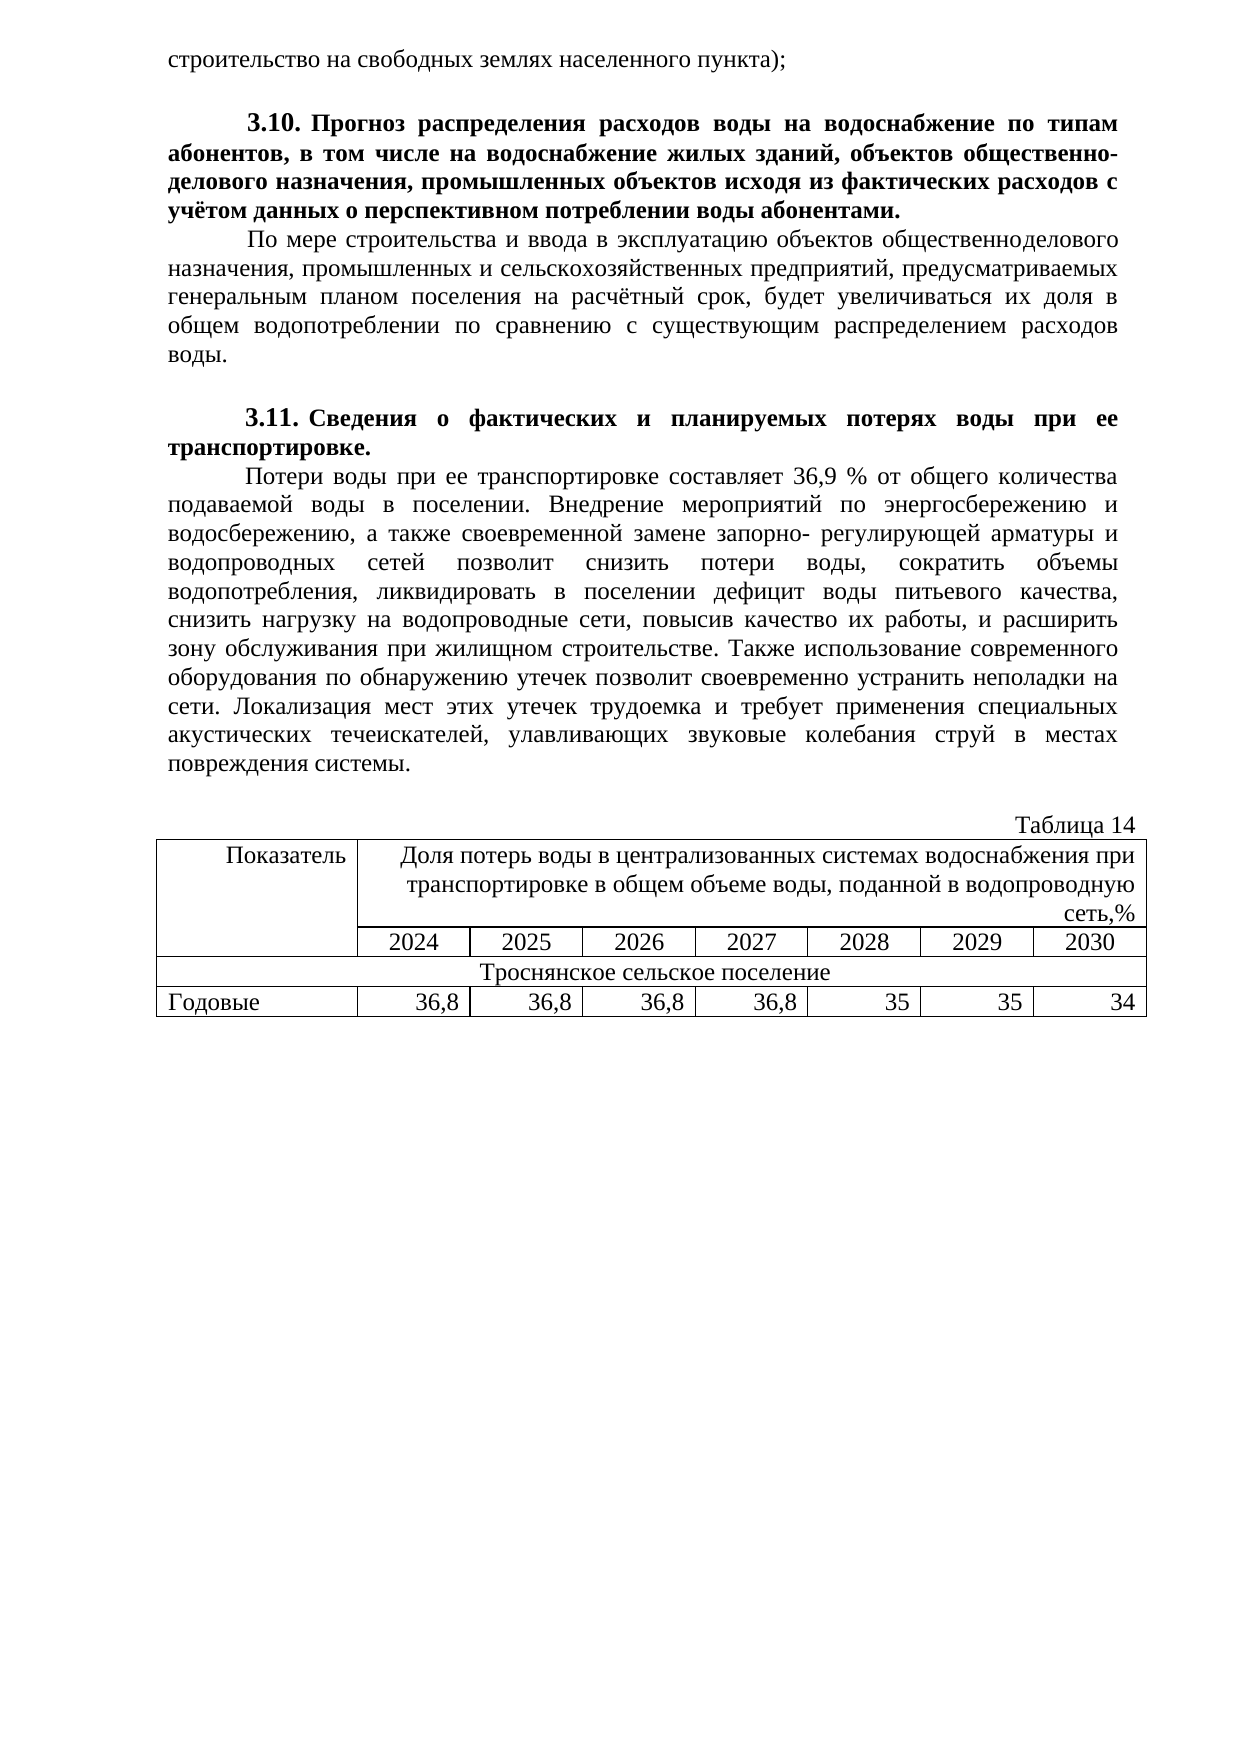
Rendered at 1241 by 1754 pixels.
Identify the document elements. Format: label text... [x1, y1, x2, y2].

table_cell 2025 [471, 928, 582, 956]
table_cell 2024 [358, 928, 469, 956]
list Сведения о фактических и планируемых потерях воды при ее транспортировке. [168, 401, 1119, 461]
table_cell 36,8 [583, 987, 695, 1016]
text Потери воды при ее транспортировке составляет 36,9 % от общего количества подаваемой воды в поселении. Внедрение мероприятий по энергосбережению и водосбережению, а также своевременной замене запорно- регулирующей арматуры и водопроводных сетей позволит снизить потери воды, сократить объемы водопотребления, ликвидировать в поселении дефицит воды питьевого качества, снизить нагрузку на водопроводные сети, повысив качество их работы, и расширить зону обслуживания при жилищном строительстве. Также использование современного оборудования по обнаружению утечек позволит своевременно устранить неполадки на сети. Локализация мест этих утечек трудоемка и требует применения специальных акустических течеискателей, улавливающих звуковые колебания струй в местах повреждения системы. [168, 461, 1119, 777]
text По мере строительства и ввода в эксплуатацию объектов общественноделового назначения, промышленных и сельскохозяйственных предприятий, предусматриваемых генеральным планом поселения на расчётный срок, будет увеличиваться их доля в общем водопотреблении по сравнению с существующим распределением расходов воды. [168, 224, 1119, 368]
table_cell 36,8 [358, 987, 469, 1016]
table_cell 36,8 [471, 987, 582, 1016]
text Таблица 14 [168, 810, 1135, 839]
table_cell 2029 [921, 928, 1033, 956]
table_header Показатель [157, 840, 357, 956]
table_cell 34 [1034, 987, 1146, 1016]
table_cell 35 [808, 987, 920, 1016]
table_cell 2027 [696, 928, 807, 956]
table_cell 35 [921, 987, 1033, 1016]
table_cell Годовые [157, 987, 357, 1016]
table_cell 2028 [808, 928, 920, 956]
table_cell 2030 [1034, 928, 1146, 956]
table_cell Троснянское сельское поселение [157, 957, 1146, 986]
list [168, 44, 1119, 73]
table_header Доля потерь воды в централизованных системах водоснабжения при транспортировке в общем объеме воды, поданной в водопроводную сеть,% [358, 840, 1146, 926]
table_cell 2026 [583, 928, 695, 956]
list Прогноз распределения расходов воды на водоснабжение по типам абонентов, в том числе на водоснабжение жилых зданий, объектов общественно-делового назначения, промышленных объектов исходя из фактических расходов с учётом данных о перспективном потреблении воды абонентами. [168, 106, 1119, 224]
table_cell 36,8 [696, 987, 807, 1016]
